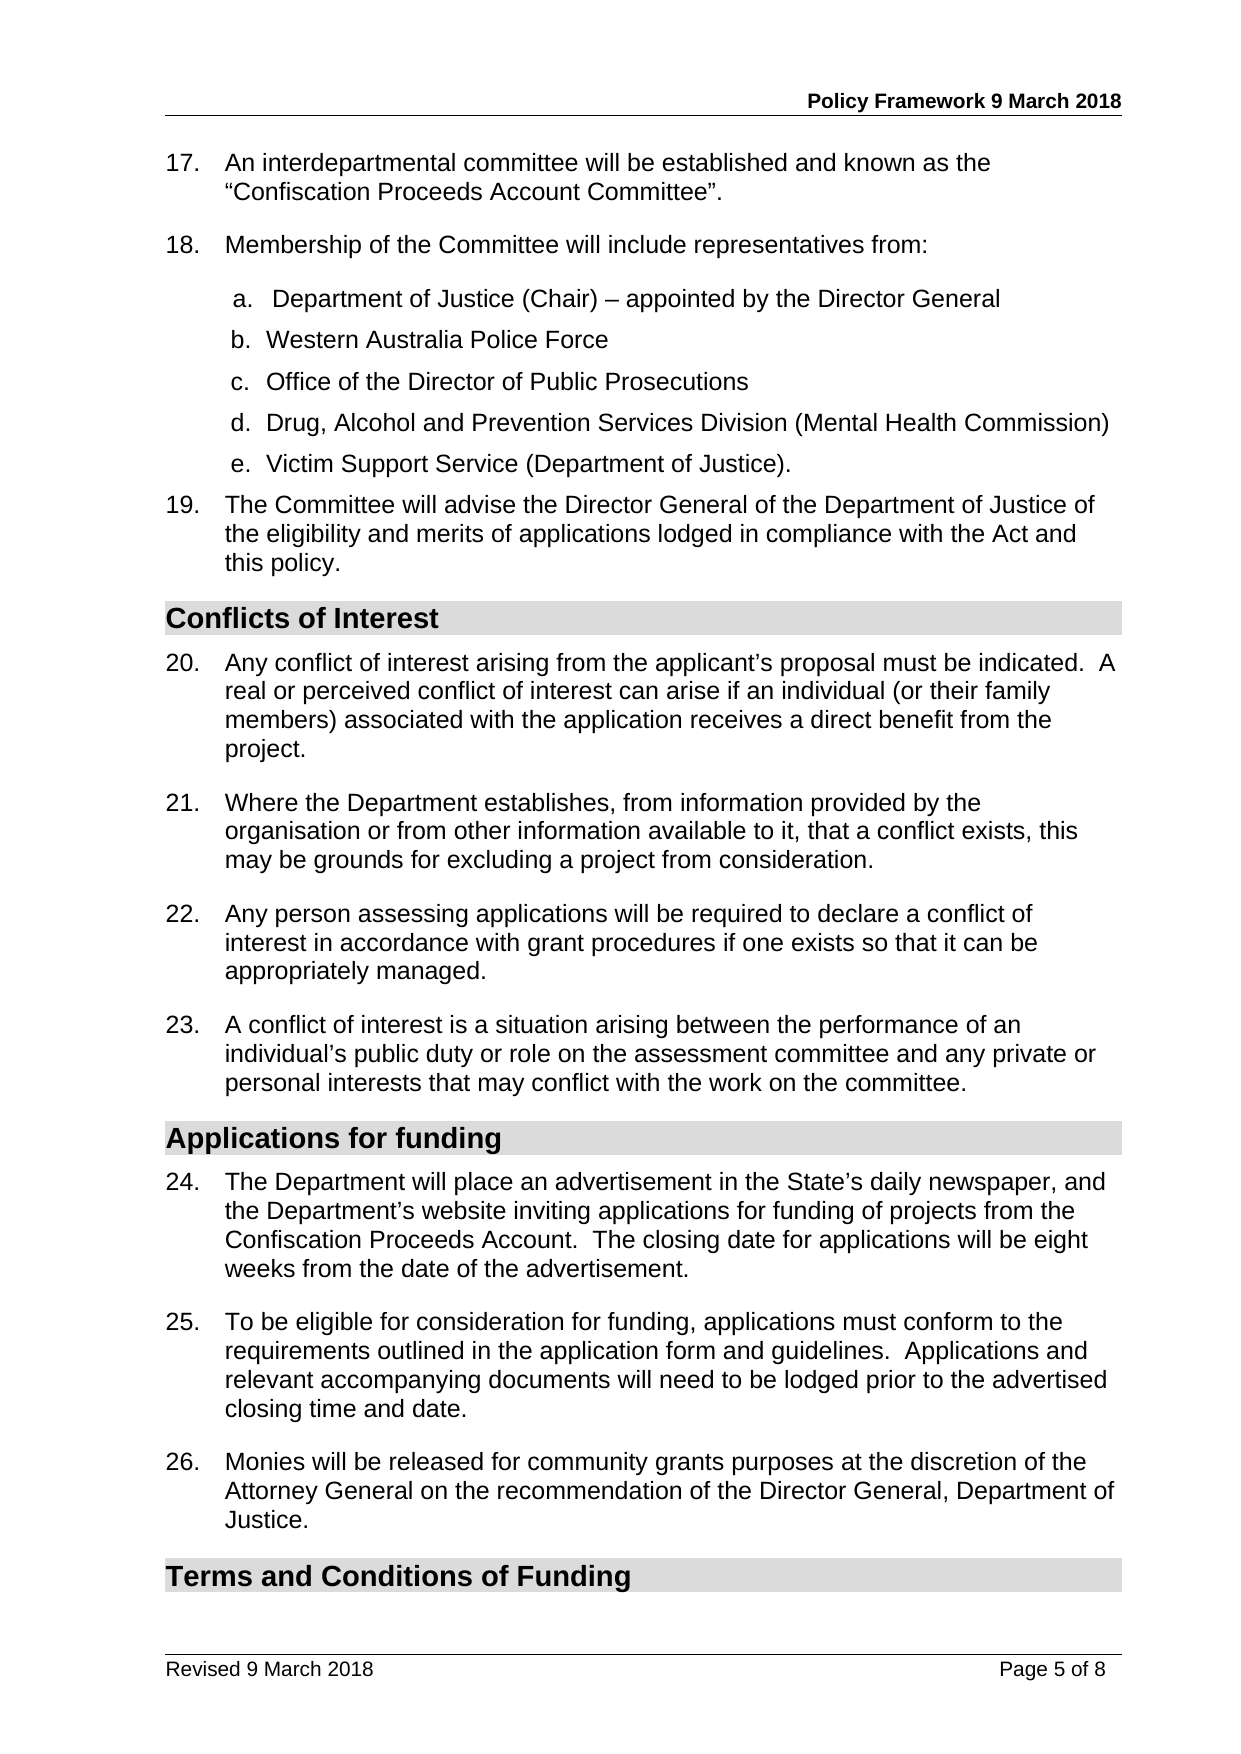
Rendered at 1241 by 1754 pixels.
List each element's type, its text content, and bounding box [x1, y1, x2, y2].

list Office of the Director of Public Prosecutions [230, 366, 1122, 395]
subtitle Where the Department establishes, from information provided by the organisation or from other information available to it, that a conflict exists, this may be grounds for excluding a project from consideration. [165, 787, 1122, 874]
subtitle Membership of the Committee will include representatives from: [165, 230, 1122, 259]
subtitle Conflicts of Interest [165, 601, 1122, 635]
subtitle A conflict of interest is a situation arising between the performance of an individual’s public duty or role on the assessment committee and any private or personal interests that may conflict with the work on the committee. [165, 1010, 1122, 1096]
subtitle Terms and Conditions of Funding [165, 1558, 1122, 1592]
subtitle To be eligible for consideration for funding, applications must conform to the requirements outlined in the application form and guidelines. Applications and relevant accompanying documents will need to be lodged prior to the advertised closing time and date. [165, 1307, 1122, 1422]
list Victim Support Service (Department of Justice). [230, 449, 1122, 478]
subtitle An interdepartmental committee will be established and known as the “Confiscation Proceeds Account Committee”. [165, 148, 1122, 205]
list Department of Justice (Chair) – appointed by the Director General [232, 284, 1122, 313]
subtitle Monies will be released for community grants purposes at the discretion of the Attorney General on the recommendation of the Director General, Department of Justice. [165, 1447, 1122, 1533]
subtitle Applications for funding [165, 1121, 1122, 1155]
subtitle The Department will place an advertisement in the State’s daily newspaper, and the Department’s website inviting applications for funding of projects from the Confiscation Proceeds Account. The closing date for applications will be eight weeks from the date of the advertisement. [165, 1167, 1122, 1282]
subtitle Any conflict of interest arising from the applicant’s proposal must be indicated. A real or perceived conflict of interest can arise if an individual (or their family members) associated with the application receives a direct benefit from the project. [165, 647, 1122, 762]
list Western Australia Police Force [230, 325, 1122, 354]
subtitle Any person assessing applications will be required to declare a conflict of interest in accordance with grant procedures if one exists so that it can be appropriately managed. [165, 899, 1122, 985]
list Drug, Alcohol and Prevention Services Division (Mental Health Commission) [230, 408, 1122, 436]
subtitle The Committee will advise the Director General of the Department of Justice of the eligibility and merits of applications lodged in compliance with the Act and this policy. [165, 490, 1122, 576]
